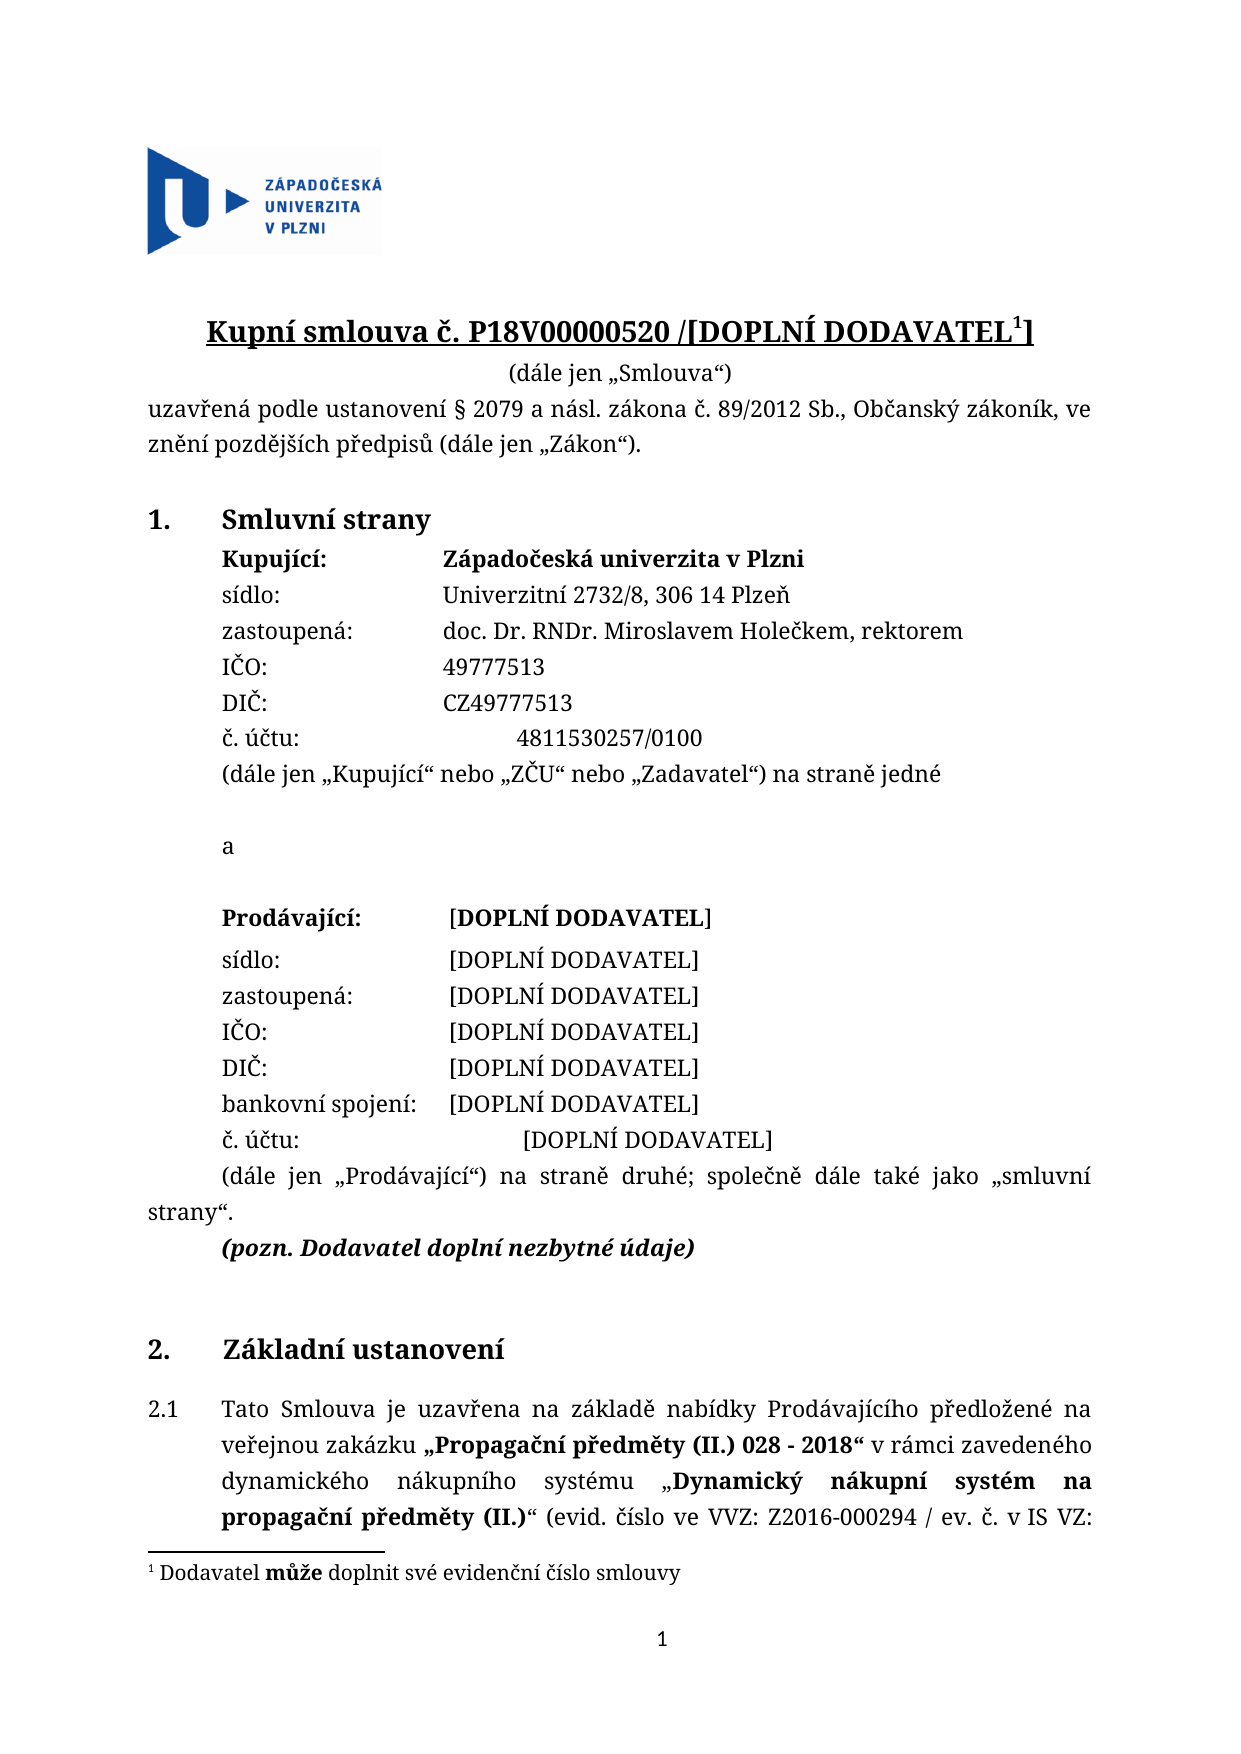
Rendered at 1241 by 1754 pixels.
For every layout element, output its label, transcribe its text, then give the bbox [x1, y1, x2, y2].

text a [222, 830, 1092, 861]
text Prodávající: [DOPLNÍ DODAVATEL] [148, 902, 1092, 933]
text Kupní smlouva č. P18V00000520 /[DOPLNÍ DODAVATEL] [148, 311, 1092, 351]
text DIČ: CZ49777513 [222, 686, 1092, 718]
text zastoupená: doc. Dr. RNDr. Miroslavem Holečkem, rektorem [222, 614, 1092, 646]
text IČO: [DOPLNÍ DODAVATEL] [222, 1016, 1092, 1047]
picture [147, 147, 382, 255]
list Smluvní strany [148, 500, 1092, 537]
text Kupující: Západočeská univerzita v Plzni [222, 543, 1092, 574]
text zastoupená: [DOPLNÍ DODAVATEL] [222, 980, 1092, 1011]
text (dále jen „Prodávající“) na straně druhé; společně dále také jako „smluvní strany“. [148, 1160, 1092, 1227]
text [148, 1393, 1092, 1532]
text bankovní spojení: [DOPLNÍ DODAVATEL] [148, 1088, 1092, 1119]
text č. účtu: [DOPLNÍ DODAVATEL] [222, 1124, 1092, 1155]
list Základní ustanovení [148, 1330, 1092, 1367]
text sídlo: Univerzitní 2732/8, 306 14 Plzeň [222, 579, 1092, 610]
text (dále jen „Smlouva“) [148, 357, 1092, 388]
text sídlo: [DOPLNÍ DODAVATEL] [222, 944, 1092, 976]
text uzavřená podle ustanovení § 2079 a násl. zákona č. 89/2012 Sb., Občanský zákoník, ve znění pozdějších předpisů (dále jen „Zákon“). [148, 392, 1092, 460]
text DIČ: [DOPLNÍ DODAVATEL] [222, 1052, 1092, 1083]
text IČO: 49777513 [222, 651, 1092, 682]
text (pozn. Dodavatel doplní nezbytné údaje) [148, 1232, 1092, 1263]
text (dále jen „Kupující“ nebo „ZČU“ nebo „Zadavatel“) na straně jedné [222, 758, 1092, 789]
text č. účtu: 4811530257/0100 [222, 722, 1092, 754]
